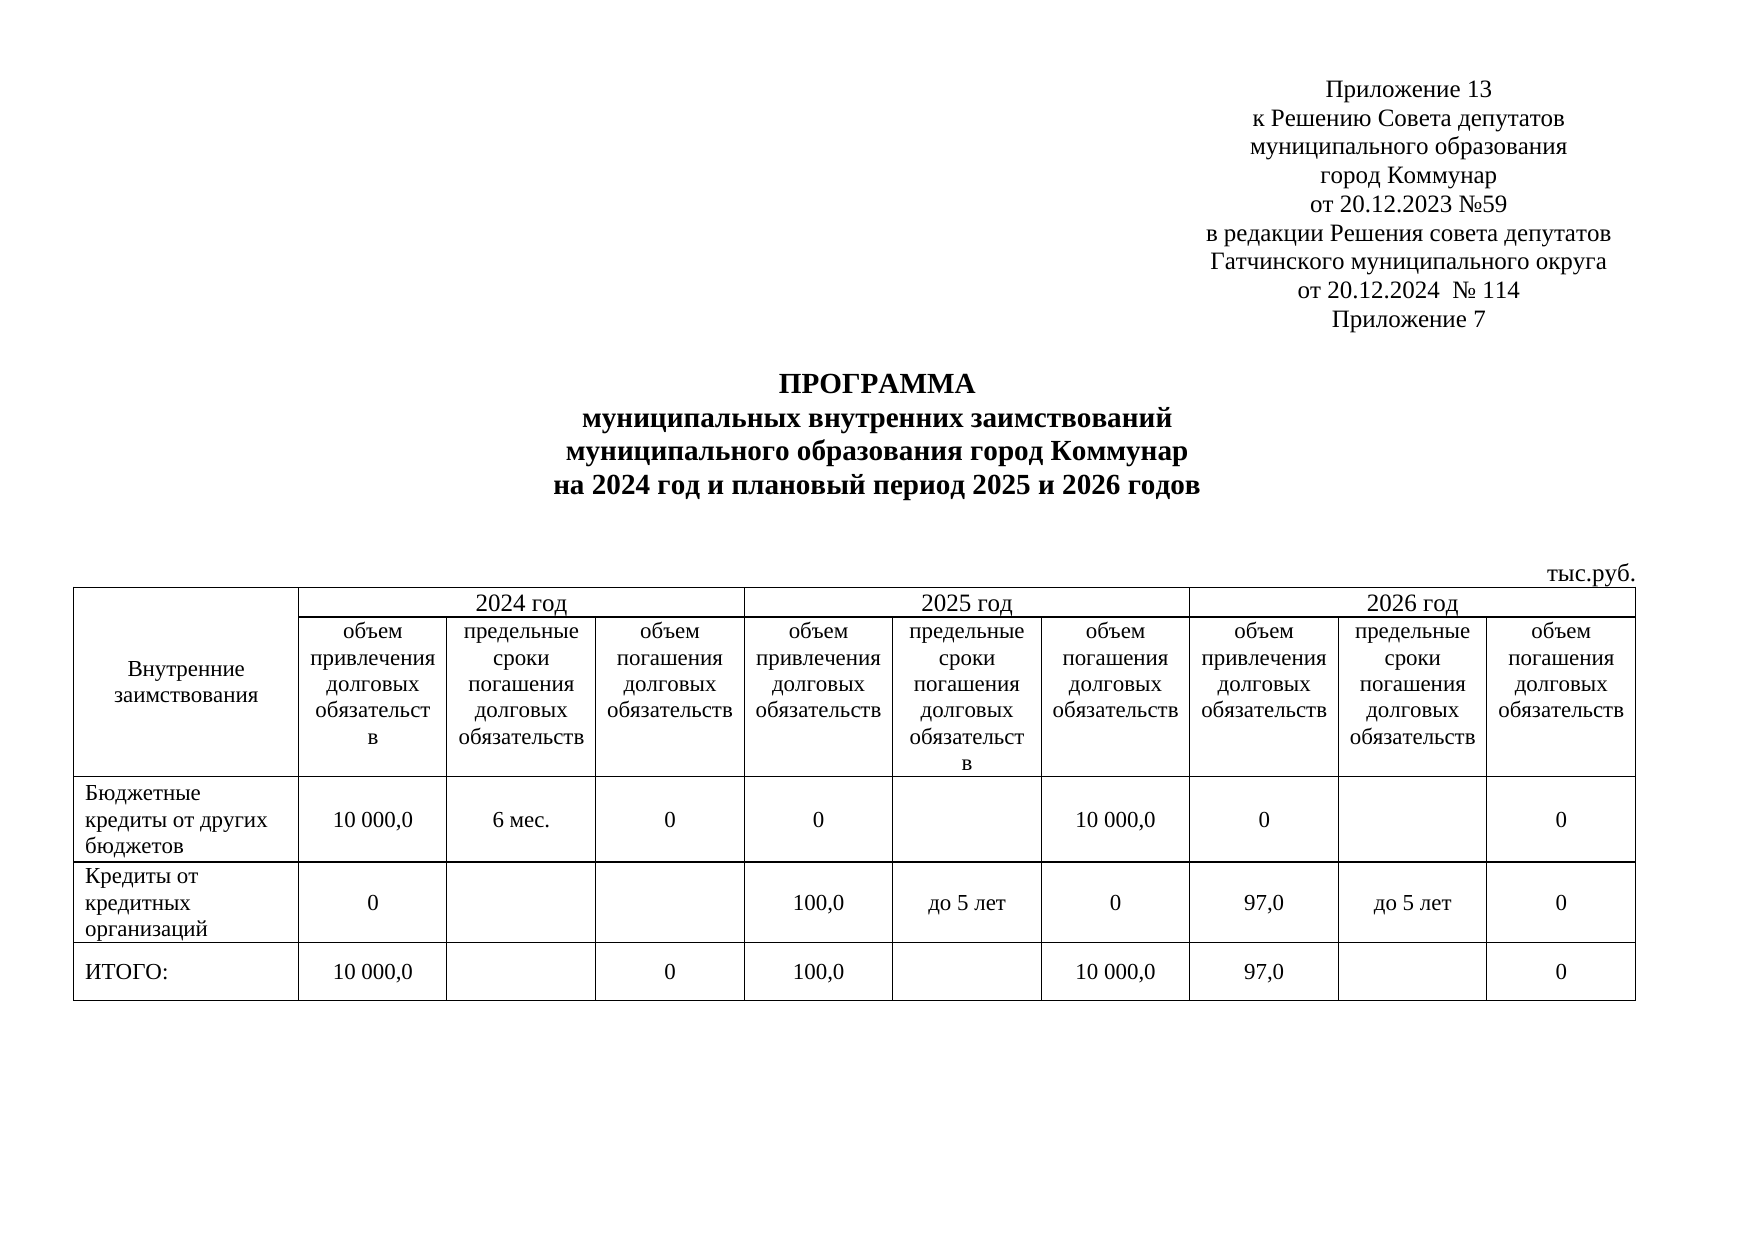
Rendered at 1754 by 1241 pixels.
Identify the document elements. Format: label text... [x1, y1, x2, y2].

table_header Внутренние заимствования [74, 588, 298, 776]
table_cell [447, 863, 595, 942]
table_cell объем погашения долговых обязательств [596, 618, 744, 776]
table_cell [893, 777, 1041, 861]
text к Решению Совета депутатов [1181, 103, 1636, 131]
table_cell 0 [1487, 863, 1635, 942]
table_cell предельные сроки погашения долговых обязательств [893, 618, 1041, 776]
text Приложение 7 [1181, 304, 1636, 333]
table_cell 97,0 [1190, 863, 1338, 942]
text от 20.12.2024 № 114 [1181, 275, 1636, 304]
table_cell до 5 лет [893, 863, 1041, 942]
table_cell 0 [1487, 943, 1635, 1000]
table_header 2025 год [745, 588, 1189, 616]
table_cell предельные сроки погашения долговых обязательств [447, 618, 595, 776]
table_cell ИТОГО: [74, 943, 298, 1000]
table_cell 10 000,0 [299, 777, 446, 861]
table_cell 0 [1487, 777, 1635, 861]
text в редакции Решения совета депутатов [1181, 218, 1636, 246]
text Гатчинского муниципального округа [1181, 246, 1636, 275]
table_cell объем привлечения долговых обязательств [1190, 618, 1338, 776]
text ПРОГРАММА [118, 366, 1636, 400]
table_cell до 5 лет [1339, 863, 1486, 942]
table_cell объем привлечения долговых обязательств [299, 618, 446, 776]
table_cell 6 мес. [447, 777, 595, 861]
text муниципальных внутренних заимствований [118, 400, 1636, 433]
text на 2024 год и плановый период 2025 и 2026 годов [118, 467, 1636, 500]
table_cell 0 [1042, 863, 1189, 942]
table_cell Кредиты от кредитных организаций [74, 863, 298, 942]
text Приложение 13 [1181, 74, 1636, 103]
text город Коммунар [1181, 160, 1636, 189]
text муниципального образования город Коммунар [118, 433, 1636, 467]
table_cell 97,0 [1190, 943, 1338, 1000]
table_cell 0 [745, 777, 892, 861]
table_cell предельные сроки погашения долговых обязательств [1339, 618, 1486, 776]
table_cell 0 [596, 943, 744, 1000]
table_cell 10 000,0 [1042, 943, 1189, 1000]
table_cell [893, 943, 1041, 1000]
table_header 2024 год [299, 588, 744, 616]
table_cell [1339, 943, 1486, 1000]
table_cell 0 [1190, 777, 1338, 861]
table_cell Бюджетные кредиты от других бюджетов [74, 777, 298, 861]
table_cell 100,0 [745, 943, 892, 1000]
table_cell 10 000,0 [1042, 777, 1189, 861]
table_cell 100,0 [745, 863, 892, 942]
table_cell объем погашения долговых обязательств [1487, 618, 1635, 776]
table_cell [596, 863, 744, 942]
table_cell 10 000,0 [299, 943, 446, 1000]
text тыс.руб. [118, 558, 1636, 587]
table_cell [447, 943, 595, 1000]
table_cell объем привлечения долговых обязательств [745, 618, 892, 776]
text от 20.12.2023 №59 [1181, 189, 1636, 218]
table_cell [1339, 777, 1486, 861]
table_header 2026 год [1190, 588, 1635, 616]
table_cell 0 [299, 863, 446, 942]
table_cell 0 [596, 777, 744, 861]
table_cell объем погашения долговых обязательств [1042, 618, 1189, 776]
text муниципального образования [1181, 131, 1636, 160]
